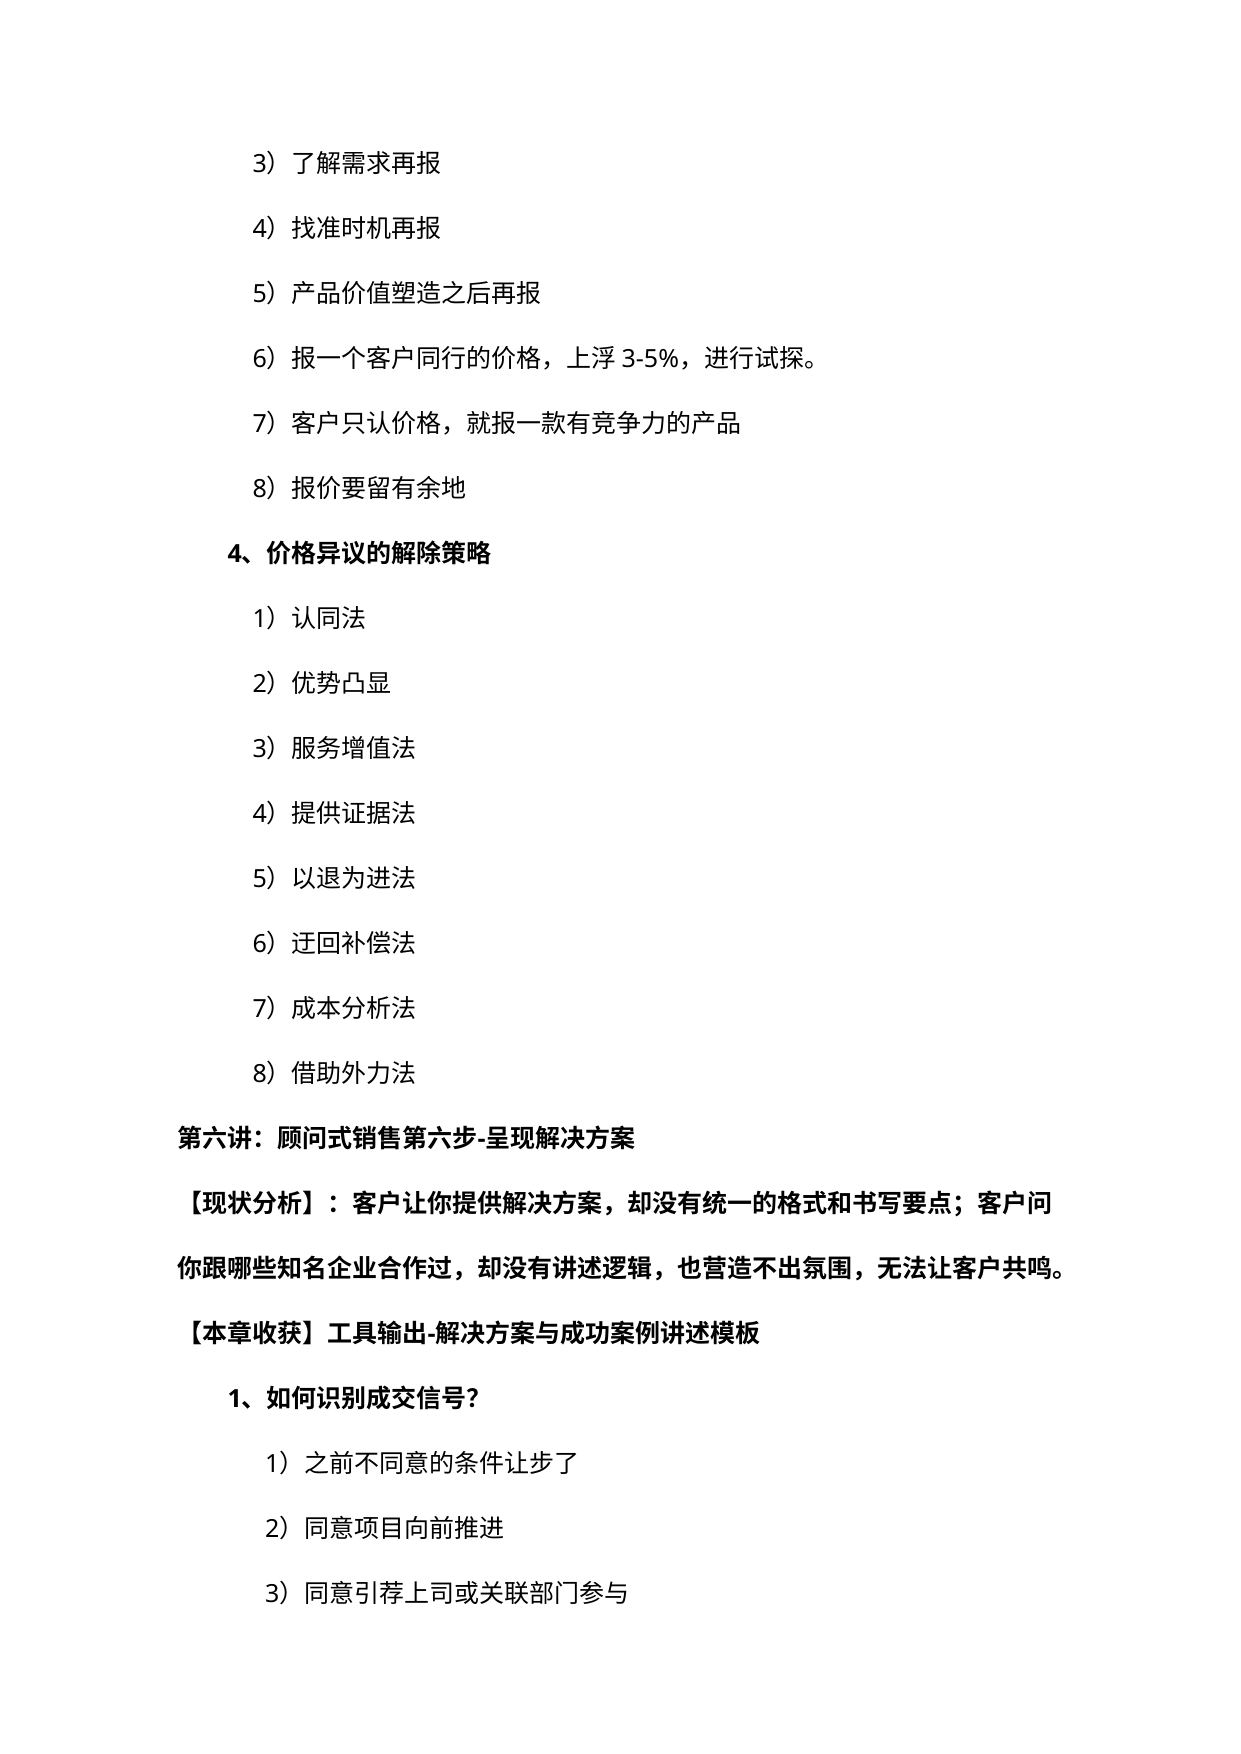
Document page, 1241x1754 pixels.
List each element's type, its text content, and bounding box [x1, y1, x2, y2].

text 4、价格异议的解除策略 [177, 519, 1061, 584]
text 7）成本分析法 [177, 974, 1061, 1039]
text 【本章收获】工具输出-解决方案与成功案例讲述模板 [177, 1299, 1061, 1364]
text 3）同意引荐上司或关联部门参与 [265, 1559, 1061, 1624]
text 6）报一个客户同行的价格，上浮3-5%，进行试探。 [177, 324, 1061, 389]
text 3）服务增值法 [177, 714, 1061, 779]
text 4）提供证据法 [177, 779, 1061, 844]
text 第六讲：顾问式销售第六步-呈现解决方案 [177, 1104, 1063, 1169]
text 1、如何识别成交信号？ [177, 1364, 1063, 1429]
text 5）以退为进法 [177, 844, 1061, 909]
text 8）借助外力法 [177, 1039, 1061, 1104]
text 5）产品价值塑造之后再报 [177, 259, 1061, 324]
text 【现状分析】：客户让你提供解决方案，却没有统一的格式和书写要点；客户问你跟哪些知名企业合作过，却没有讲述逻辑，也营造不出氛围，无法让客户共鸣。 [177, 1169, 1063, 1299]
text 2）优势凸显 [177, 649, 1061, 714]
text 1）之前不同意的条件让步了 [265, 1429, 1061, 1494]
text 8）报价要留有余地 [177, 454, 1061, 519]
text 1）认同法 [177, 584, 1061, 649]
text 7）客户只认价格，就报一款有竞争力的产品 [177, 389, 1061, 454]
text 2）同意项目向前推进 [265, 1494, 1061, 1559]
text 6）迂回补偿法 [177, 909, 1061, 974]
text 3）了解需求再报 [177, 129, 1061, 194]
text 4）找准时机再报 [177, 194, 1061, 259]
